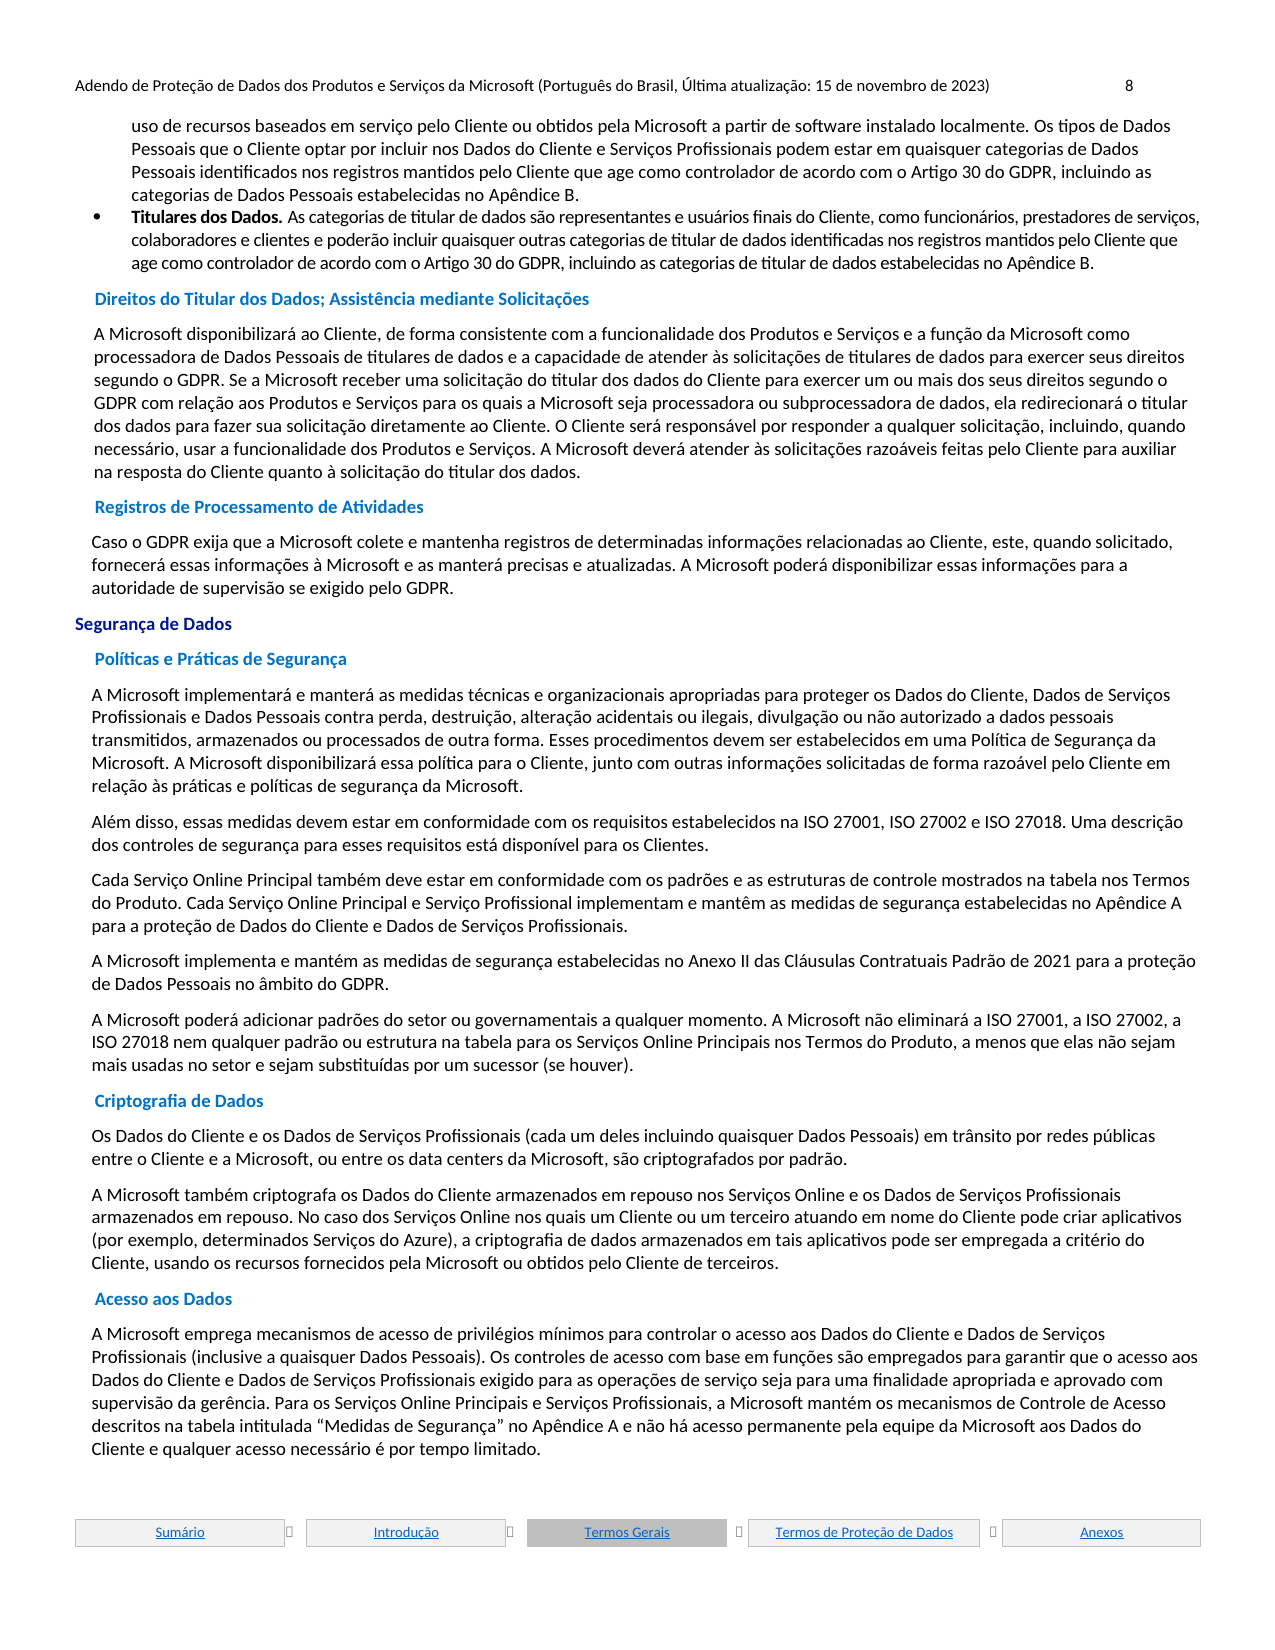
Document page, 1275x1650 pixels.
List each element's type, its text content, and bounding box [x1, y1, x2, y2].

subtitle Segurança de Dados [75, 612, 1200, 635]
list Criptografia de Dados [94, 1089, 1200, 1112]
list Direitos do Titular dos Dados; Assistência mediante Solicitações [94, 287, 1200, 310]
list Caso o GDPR exija que a Microsoft colete e mantenha registros de determinadas informações relacionadas ao Cliente, este, quando solicitado, fornecerá essas informações à Microsoft e as manterá precisas e atualizadas. A Microsoft poderá disponibilizar essas informações para a autoridade de supervisão se exigido pelo GDPR. [91, 531, 1200, 599]
list A Microsoft emprega mecanismos de acesso de privilégios mínimos para controlar o acesso aos Dados do Cliente e Dados de Serviços Profissionais (inclusive a quaisquer Dados Pessoais). Os controles de acesso com base em funções são empregados para garantir que o acesso aos Dados do Cliente e Dados de Serviços Profissionais exigido para as operações de serviço seja para uma finalidade apropriada e aprovado com supervisão da gerência. Para os Serviços Online Principais e Serviços Profissionais, a Microsoft mantém os mecanismos de Controle de Acesso descritos na tabela intitulada “Medidas de Segurança” no Apêndice A e não há acesso permanente pela equipe da Microsoft aos Dados do Cliente e qualquer acesso necessário é por tempo limitado. [91, 1322, 1200, 1460]
list Titulares dos Dados. As categorias de titular de dados são representantes e usuários finais do Cliente, como funcionários, prestadores de serviços, colaboradores e clientes e poderão incluir quaisquer outras categorias de titular de dados identificadas nos registros mantidos pelo Cliente que age como controlador de acordo com o Artigo 30 do GDPR, incluindo as categorias de titular de dados estabelecidas no Apêndice B. [94, 206, 1200, 274]
list A Microsoft disponibilizará ao Cliente, de forma consistente com a funcionalidade dos Produtos e Serviços e a função da Microsoft como processadora de Dados Pessoais de titulares de dados e a capacidade de atender às solicitações de titulares de dados para exercer seus direitos segundo o GDPR. Se a Microsoft receber uma solicitação do titular dos dados do Cliente para exercer um ou mais dos seus direitos segundo o GDPR com relação aos Produtos e Serviços para os quais a Microsoft seja processadora ou subprocessadora de dados, ela redirecionará o titular dos dados para fazer sua solicitação diretamente ao Cliente. O Cliente será responsável por responder a qualquer solicitação, incluindo, quando necessário, usar a funcionalidade dos Produtos e Serviços. A Microsoft deverá atender às solicitações razoáveis feitas pelo Cliente para auxiliar na resposta do Cliente quanto à solicitação do titular dos dados. [94, 322, 1200, 483]
list Além disso, essas medidas devem estar em conformidade com os requisitos estabelecidos na ISO 27001, ISO 27002 e ISO 27018. Uma descrição dos controles de segurança para esses requisitos está disponível para os Clientes. [91, 810, 1200, 856]
list Políticas e Práticas de Segurança [94, 647, 1200, 670]
list Cada Serviço Online Principal também deve estar em conformidade com os padrões e as estruturas de controle mostrados na tabela nos Termos do Produto. Cada Serviço Online Principal e Serviço Profissional implementam e mantêm as medidas de segurança estabelecidas no Apêndice A para a proteção de Dados do Cliente e Dados de Serviços Profissionais. [91, 868, 1200, 937]
list Os Dados do Cliente e os Dados de Serviços Profissionais (cada um deles incluindo quaisquer Dados Pessoais) em trânsito por redes públicas entre o Cliente e a Microsoft, ou entre os data centers da Microsoft, são criptografados por padrão. [91, 1124, 1200, 1170]
list Acesso aos Dados [94, 1287, 1200, 1310]
list A Microsoft implementará e manterá as medidas técnicas e organizacionais apropriadas para proteger os Dados do Cliente, Dados de Serviços Profissionais e Dados Pessoais contra perda, destruição, alteração acidentais ou ilegais, divulgação ou não autorizado a dados pessoais transmitidos, armazenados ou processados de outra forma. Esses procedimentos devem ser estabelecidos em uma Política de Segurança da Microsoft. A Microsoft disponibilizará essa política para o Cliente, junto com outras informações solicitadas de forma razoável pelo Cliente em relação às práticas e políticas de segurança da Microsoft. [91, 683, 1200, 797]
list A Microsoft implementa e mantém as medidas de segurança estabelecidas no Anexo II das Cláusulas Contratuais Padrão de 2021 para a proteção de Dados Pessoais no âmbito do GDPR. [91, 949, 1200, 995]
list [94, 114, 1200, 206]
list A Microsoft também criptografa os Dados do Cliente armazenados em repouso nos Serviços Online e os Dados de Serviços Profissionais armazenados em repouso. No caso dos Serviços Online nos quais um Cliente ou um terceiro atuando em nome do Cliente pode criar aplicativos (por exemplo, determinados Serviços do Azure), a criptografia de dados armazenados em tais aplicativos pode ser empregada a critério do Cliente, usando os recursos fornecidos pela Microsoft ou obtidos pelo Cliente de terceiros. [91, 1183, 1200, 1274]
list A Microsoft poderá adicionar padrões do setor ou governamentais a qualquer momento. A Microsoft não eliminará a ISO 27001, a ISO 27002, a ISO 27018 nem qualquer padrão ou estrutura na tabela para os Serviços Online Principais nos Termos do Produto, a menos que elas não sejam mais usadas no setor e sejam substituídas por um sucessor (se houver). [91, 1008, 1200, 1077]
list Registros de Processamento de Atividades [94, 495, 1200, 518]
